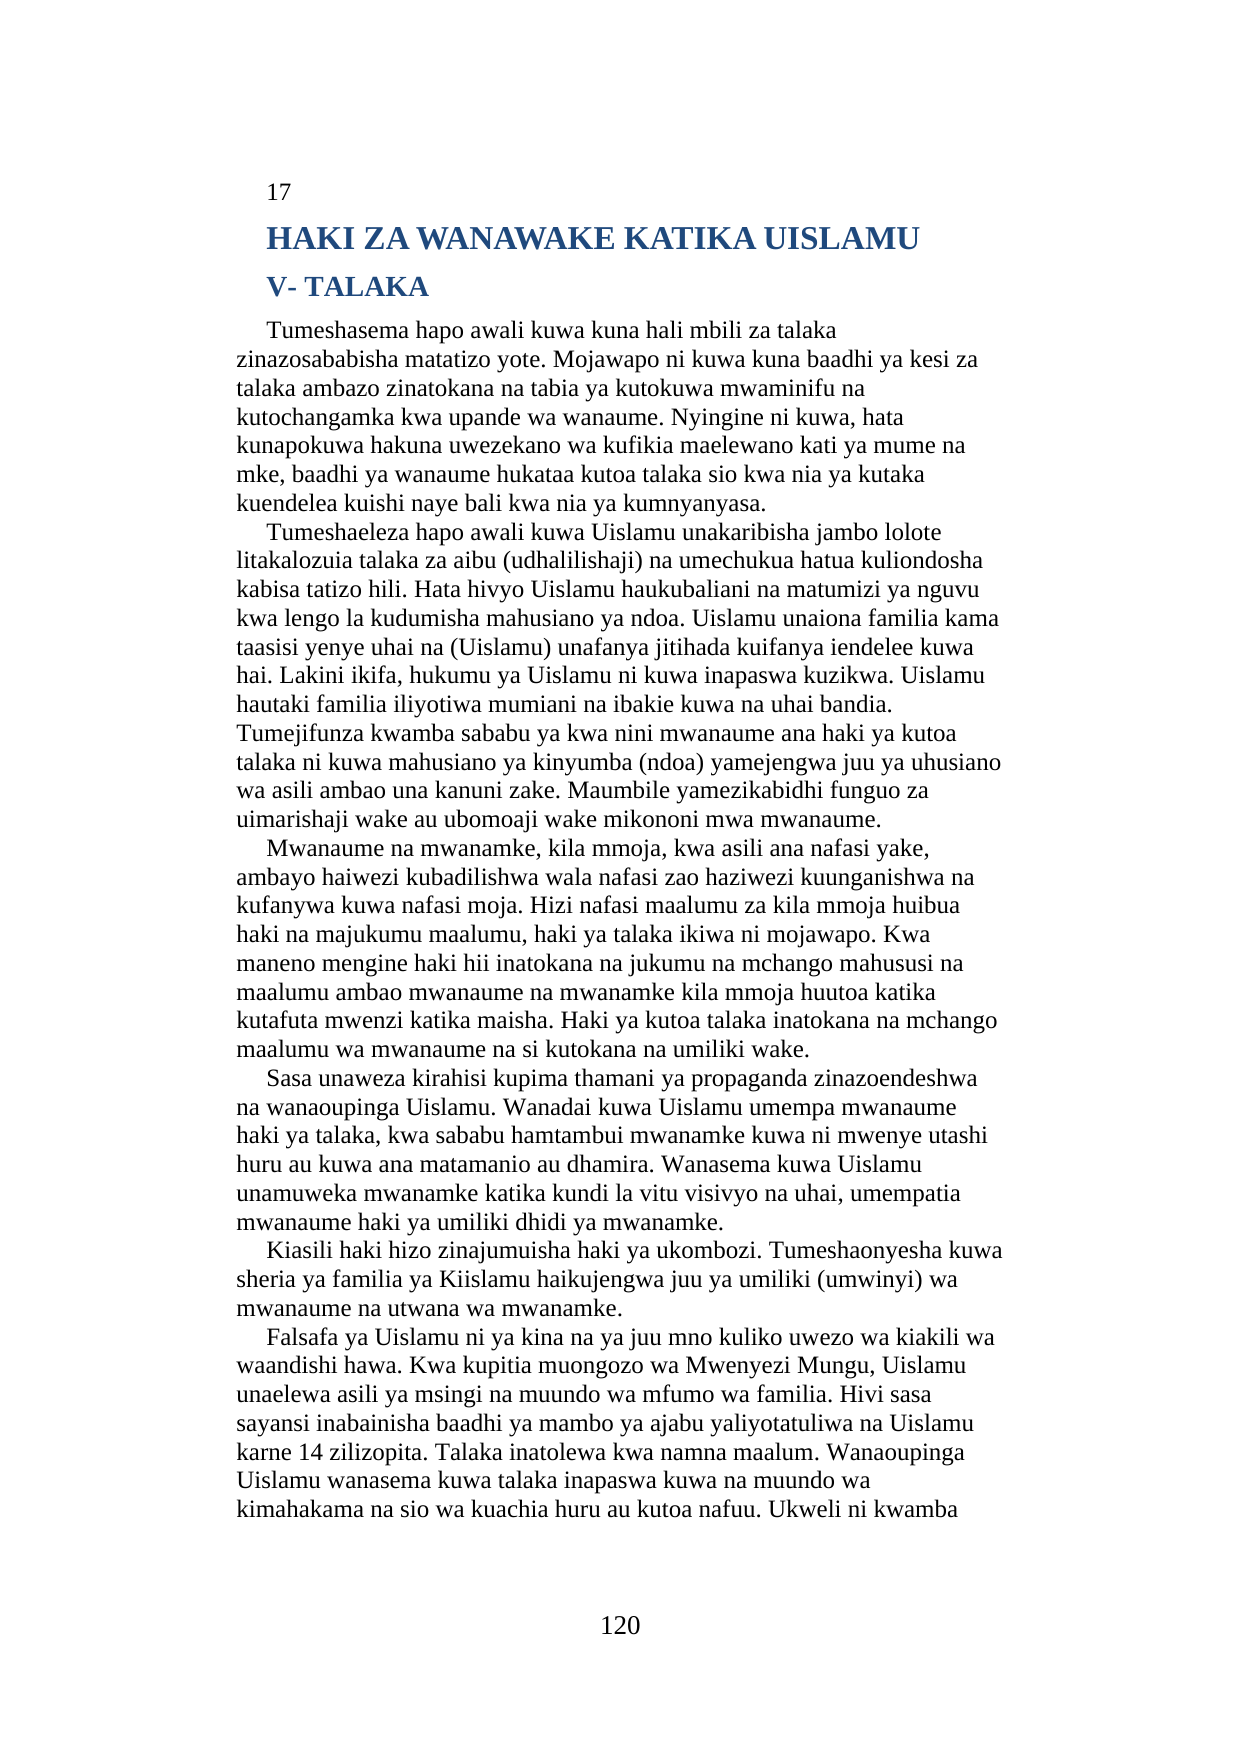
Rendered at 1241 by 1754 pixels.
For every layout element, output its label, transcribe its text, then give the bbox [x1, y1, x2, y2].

subtitle V- TALAKA [236, 269, 1004, 303]
text Sasa unaweza kirahisi kupima thamani ya propaganda zinazoendeshwa na wanaoupinga Uislamu. Wanadai kuwa Uislamu umempa mwanaume haki ya talaka, kwa sababu hamtambui mwanamke kuwa ni mwenye utashi huru au kuwa ana matamanio au dhamira. Wanasema kuwa Uislamu unamuweka mwanamke katika kundi la vitu visivyo na uhai, umempatia mwanaume haki ya umiliki dhidi ya mwanamke. [236, 1063, 1004, 1235]
text Kiasili haki hizo zinajumuisha haki ya ukombozi. Tumeshaonyesha kuwa sheria ya familia ya Kiislamu haikujengwa juu ya umiliki (umwinyi) wa mwanaume na utwana wa mwanamke. [236, 1235, 1004, 1322]
text Tumeshasema hapo awali kuwa kuna hali mbili za talaka zinazosababisha matatizo yote. Mojawapo ni kuwa kuna baadhi ya kesi za talaka ambazo zinatokana na tabia ya kutokuwa mwaminifu na kutochangamka kwa upande wa wanaume. Nyingine ni kuwa, hata kunapokuwa hakuna uwezekano wa kufikia maelewano kati ya mume na mke, baadhi ya wanaume hukataa kutoa talaka sio kwa nia ya kutaka kuendelea kuishi naye bali kwa nia ya kumnyanyasa. [236, 315, 1004, 517]
text Tumeshaeleza hapo awali kuwa Uislamu unakaribisha jambo lolote litakalozuia talaka za aibu (udhalilishaji) na umechukua hatua kuliondosha kabisa tatizo hili. Hata hivyo Uislamu haukubaliani na matumizi ya nguvu kwa lengo la kudumisha mahusiano ya ndoa. Uislamu unaiona familia kama taasisi yenye uhai na (Uislamu) unafanya jitihada kuifanya iendelee kuwa hai. Lakini ikifa, hukumu ya Uislamu ni kuwa inapaswa kuzikwa. Uislamu hautaki familia iliyotiwa mumiani na ibakie kuwa na uhai bandia. Tumejifunza kwamba sababu ya kwa nini mwanaume ana haki ya kutoa talaka ni kuwa mahusiano ya kinyumba (ndoa) yamejengwa juu ya uhusiano wa asili ambao una kanuni zake. Maumbile yamezikabidhi funguo za uimarishaji wake au ubomoaji wake mikononi mwa mwanaume. [236, 517, 1004, 833]
text 17 [236, 177, 1004, 206]
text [236, 1322, 1004, 1523]
text Mwanaume na mwanamke, kila mmoja, kwa asili ana nafasi yake, ambayo haiwezi kubadilishwa wala nafasi zao haziwezi kuunganishwa na kufanywa kuwa nafasi moja. Hizi nafasi maalumu za kila mmoja huibua haki na majukumu maalumu, haki ya talaka ikiwa ni mojawapo. Kwa maneno mengine haki hii inatokana na jukumu na mchango mahususi na maalumu ambao mwanaume na mwanamke kila mmoja huutoa katika kutafuta mwenzi katika maisha. Haki ya kutoa talaka inatokana na mchango maalumu wa mwanaume na si kutokana na umiliki wake. [236, 833, 1004, 1063]
subtitle HAKI ZA WANAWAKE KATIKA UISLAMU [236, 218, 1004, 257]
